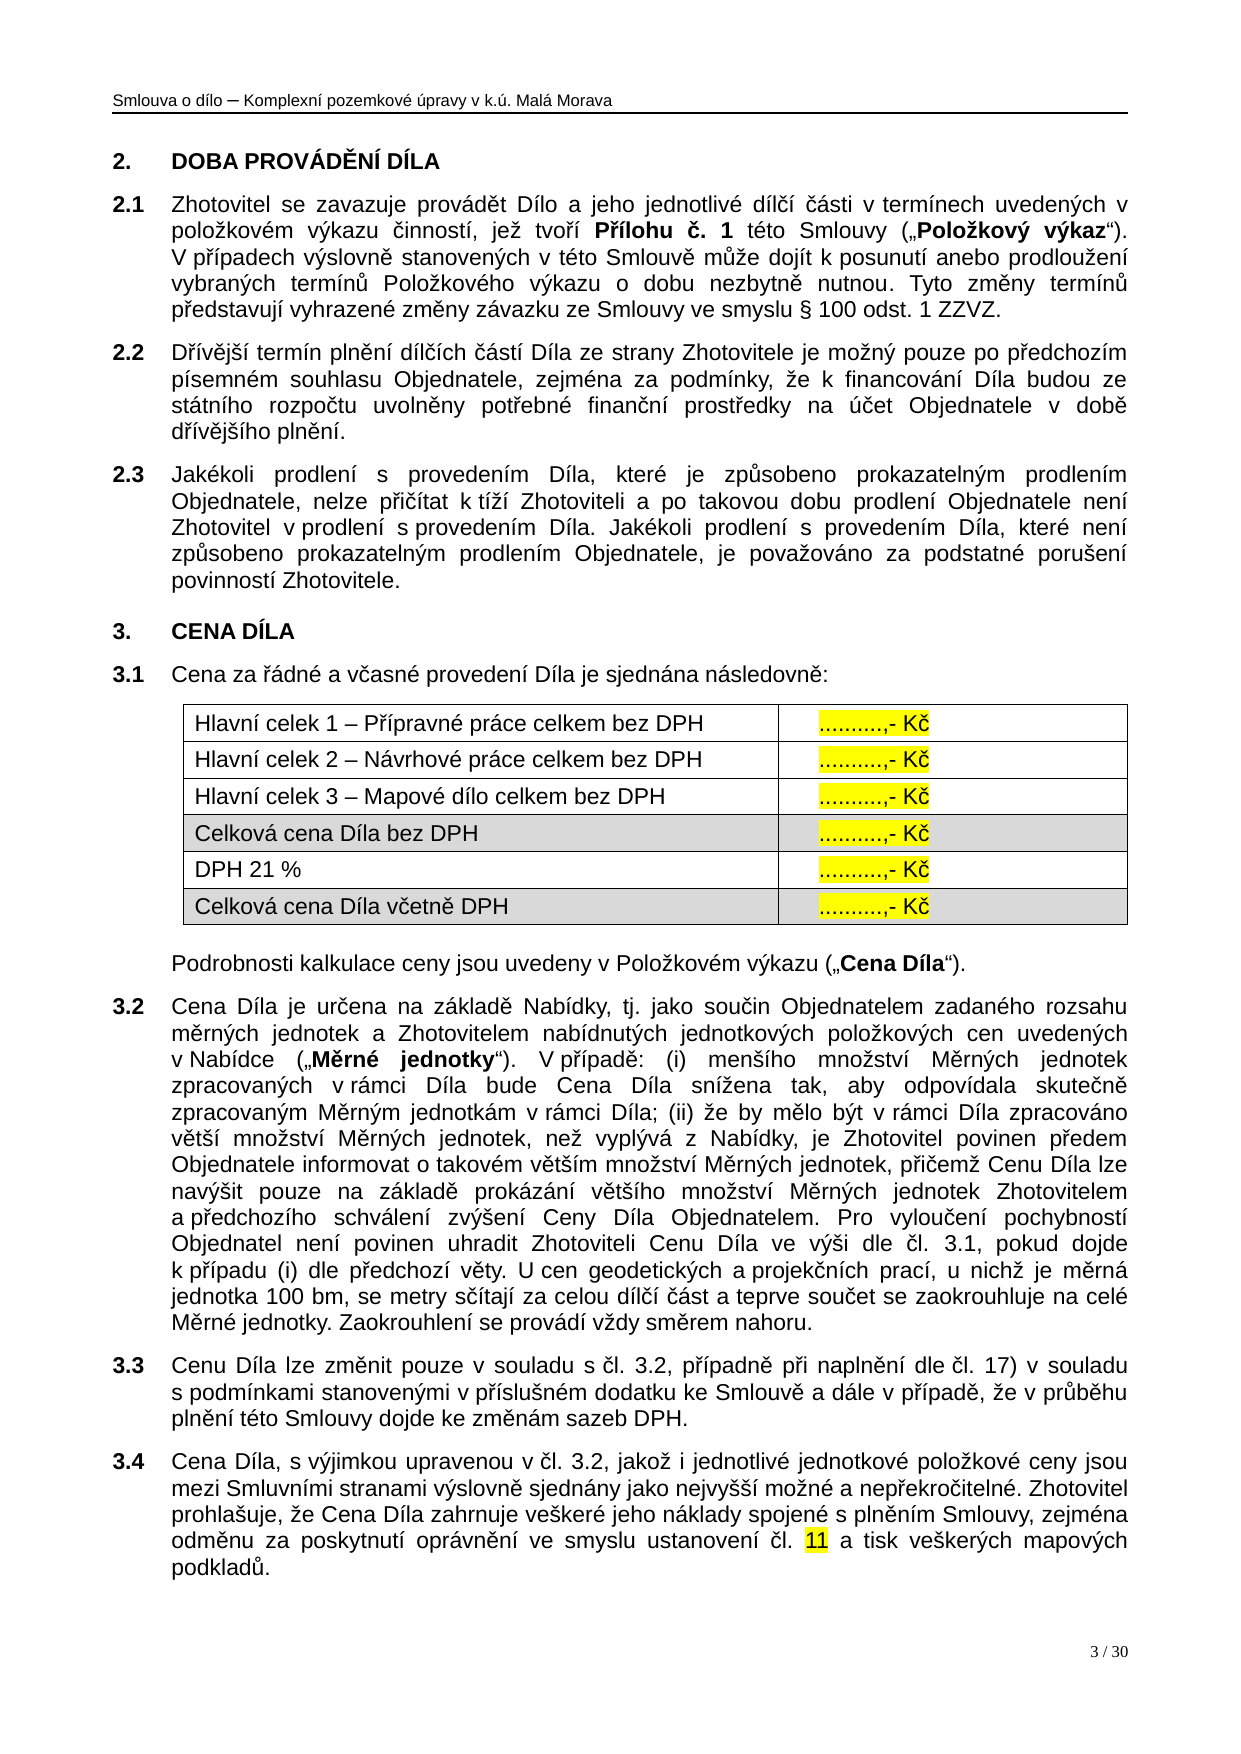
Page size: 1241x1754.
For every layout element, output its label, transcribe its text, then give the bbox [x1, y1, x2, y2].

text Cena Díla je určena na základě Nabídky, tj. jako součin Objednatelem zadaného rozsahu měrných jednotek a Zhotovitelem nabídnutých jednotkových položkových cen uvedených v Nabídce („Měrné jednotky“). V případě: (i) menšího množství Měrných jednotek zpracovaných v rámci Díla bude Cena Díla snížena tak, aby odpovídala skutečně zpracovaným Měrným jednotkám v rámci Díla; (ii) že by mělo být v rámci Díla zpracováno větší množství Měrných jednotek, než vyplývá z Nabídky, je Zhotovitel povinen předem Objednatele informovat o takovém větším množství Měrných jednotek, přičemž Cenu Díla lze navýšit pouze na základě prokázání většího množství Měrných jednotek Zhotovitelem a předchozího schválení zvýšení Ceny Díla Objednatelem. Pro vyloučení pochybností Objednatel není povinen uhradit Zhotoviteli Cenu Díla ve výši dle čl. 3.1, pokud dojde k případu (i) dle předchozí věty. U cen geodetických a projekčních prací, u nichž je měrná jednotka 100 bm, se metry sčítají za celou dílčí část a teprve součet se zaokrouhluje na celé Měrné jednotky. Zaokrouhlení se provádí vždy směrem nahoru. [112, 993, 1128, 1336]
table_cell ..........,- Kč [779, 742, 1127, 777]
table_cell ..........,- Kč [779, 852, 1127, 887]
text Doba PROVÁDĚNÍ díla [112, 148, 1128, 174]
text Cena díla [112, 618, 1128, 644]
table_header ..........,- Kč [779, 705, 1127, 741]
table_cell DPH 21 % [184, 852, 778, 887]
table_cell Celková cena Díla bez DPH [184, 815, 778, 851]
text Cena za řádné a včasné provedení Díla je sjednána následovně: [112, 661, 1128, 687]
table_header Hlavní celek 1 – Přípravné práce celkem bez DPH [184, 705, 778, 741]
text Zhotovitel se zavazuje provádět Dílo a jeho jednotlivé dílčí části v termínech uvedených v položkovém výkazu činností, jež tvoří Přílohu č. 1 této Smlouvy („Položkový výkaz“). V případech výslovně stanovených v této Smlouvě může dojít k posunutí anebo prodloužení vybraných termínů Položkového výkazu o dobu nezbytně nutnou. Tyto změny termínů představují vyhrazené změny závazku ze Smlouvy ve smyslu § 100 odst. 1 ZZVZ. [112, 191, 1128, 322]
table_cell Hlavní celek 3 – Mapové dílo celkem bez DPH [184, 779, 778, 814]
table_cell Celková cena Díla včetně DPH [184, 889, 778, 924]
list Podrobnosti kalkulace ceny jsou uvedeny v Položkovém výkazu („Cena Díla“). [171, 950, 1128, 976]
text Cenu Díla lze změnit pouze v souladu s čl. 3.2, případně při naplnění dle čl. 17) v souladu s podmínkami stanovenými v příslušném dodatku ke Smlouvě a dále v případě, že v průběhu plnění této Smlouvy dojde ke změnám sazeb DPH. [112, 1352, 1128, 1431]
text Cena Díla, s výjimkou upravenou v čl. 3.2, jakož i jednotlivé jednotkové položkové ceny jsou mezi Smluvními stranami výslovně sjednány jako nejvyšší možné a nepřekročitelné. Zhotovitel prohlašuje, že Cena Díla zahrnuje veškeré jeho náklady spojené s plněním Smlouvy, zejména odměnu za poskytnutí oprávnění ve smyslu ustanovení čl. 11 a tisk veškerých mapových podkladů. [112, 1448, 1128, 1580]
table_cell ..........,- Kč [779, 815, 1127, 851]
text Jakékoli prodlení s provedením Díla, které je způsobeno prokazatelným prodlením Objednatele, nelze přičítat k tíží Zhotoviteli a po takovou dobu prodlení Objednatele není Zhotovitel v prodlení s provedením Díla. Jakékoli prodlení s provedením Díla, které není způsobeno prokazatelným prodlením Objednatele, je považováno za podstatné porušení povinností Zhotovitele. [112, 461, 1128, 593]
text Dřívější termín plnění dílčích částí Díla ze strany Zhotovitele je možný pouze po předchozím písemném souhlasu Objednatele, zejména za podmínky, že k financování Díla budou ze státního rozpočtu uvolněny potřebné finanční prostředky na účet Objednatele v době dřívějšího plnění. [112, 339, 1128, 444]
table_cell Hlavní celek 2 – Návrhové práce celkem bez DPH [184, 742, 778, 777]
table_cell ..........,- Kč [779, 889, 1127, 924]
table_cell ..........,- Kč [779, 779, 1127, 814]
